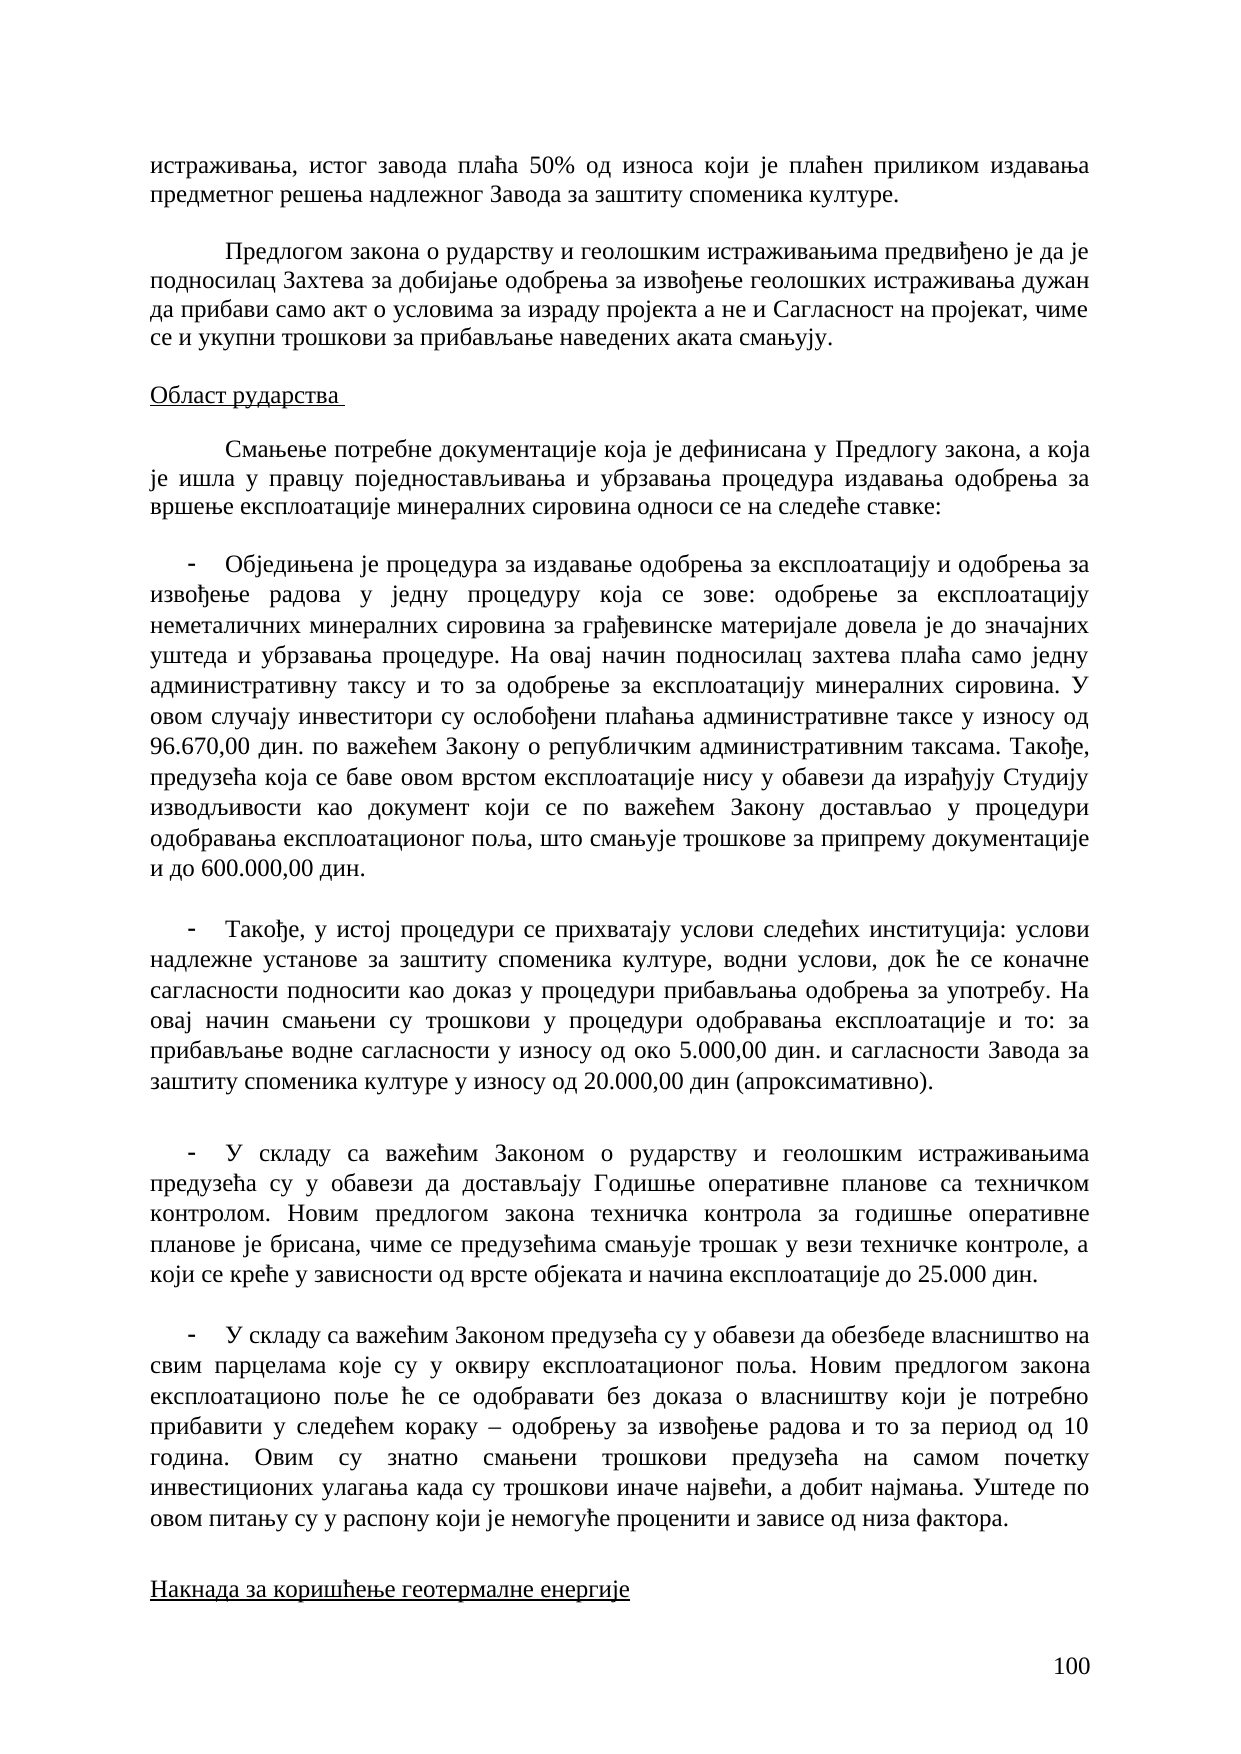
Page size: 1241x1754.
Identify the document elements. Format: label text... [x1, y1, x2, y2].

text Смањење потребне документације која је дефинисана у Предлогу закона, а која је ишла у правцу поједностављивања и убрзавања процедура издавања одобрења за вршење експлоатације минералних сировина односи се на следеће ставке: [150, 434, 1090, 520]
list У складу са важећим Законом предузећа су у обавези да обезбеде власништво на свим парцелама које су у оквиру експлоатационог поља. Новим предлогом закона експлоатационо поље ће се одобравати без доказа о власништву који је потребно прибавити у следећем кораку – одобрењу за извођење радова и то за период од 10 година. Овим су знатно смањени трошкови предузећа на самом почетку инвестиционих улагања када су трошкови иначе највећи, а добит најмања. Уштеде по овом питању су у распону који је немогуће проценити и зависе од низа фактора. [150, 1320, 1090, 1531]
list Такође, у истој процедури се прихватају услови следећих институција: услови надлежне установе за заштиту споменика културе, водни услови, док ће се коначне сагласности подносити као доказ у процедури прибављања одобрења за употребу. На овај начин смањени су трошкови у процедури одобравања експлоатације и то: за прибављање водне сагласности у износу од око 5.000,00 дин. и сагласности Завода за заштиту споменика културе у износу од 20.000,00 дин (апроксимативно). [150, 914, 1090, 1095]
list У складу са важећим Законом о рударству и геолошким истраживањима предузећа су у обавези да достављају Годишње оперативне планове са техничком контролом. Новим предлогом закона техничка контрола за годишње оперативне планове је брисана, чиме се предузећима смањује трошак у вези техничке контроле, а који се креће у зависности од врсте објеката и начина експлоатације до 25.000 дин. [150, 1138, 1090, 1288]
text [150, 150, 1090, 207]
text Предлогом закона о рударству и геолошким истраживањима предвиђено је да је подносилац Захтева за добијање одобрења за извођење геолошких истраживања дужан да прибави само акт о условима за израду пројекта а не и Сагласност на пројекат, чиме се и укупни трошкови за прибављање наведених аката смањују. [150, 236, 1090, 351]
list Обједињена је процедура за издавање одобрења за експлоатацију и одобрења за извођење радова у једну процедуру која се зове: одобрење за експлоатацију неметаличних минералних сировина за грађевинске материјале довела је до значајних уштеда и убрзавања процедуре. На овај начин подносилац захтева плаћа само једну административну таксу и то за одобрење за експлоатацију минералних сировина. У овом случају инвеститори су ослобођени плаћања административне таксе у износу од 96.670,00 дин. по важећем Закону о републичким административним таксама. Такође, предузећа која се баве овом врстом експлоатације нису у обавези да израђују Студију изводљивости као документ који се по важећем Закону достављао у процедури одобравања експлоатационог поља, што смањује трошкове за припрему документације и до 600.000,00 дин. [150, 549, 1090, 882]
text Област рударства [150, 380, 1090, 409]
text Накнада за коришћење геотермалне енергије [150, 1574, 1090, 1603]
